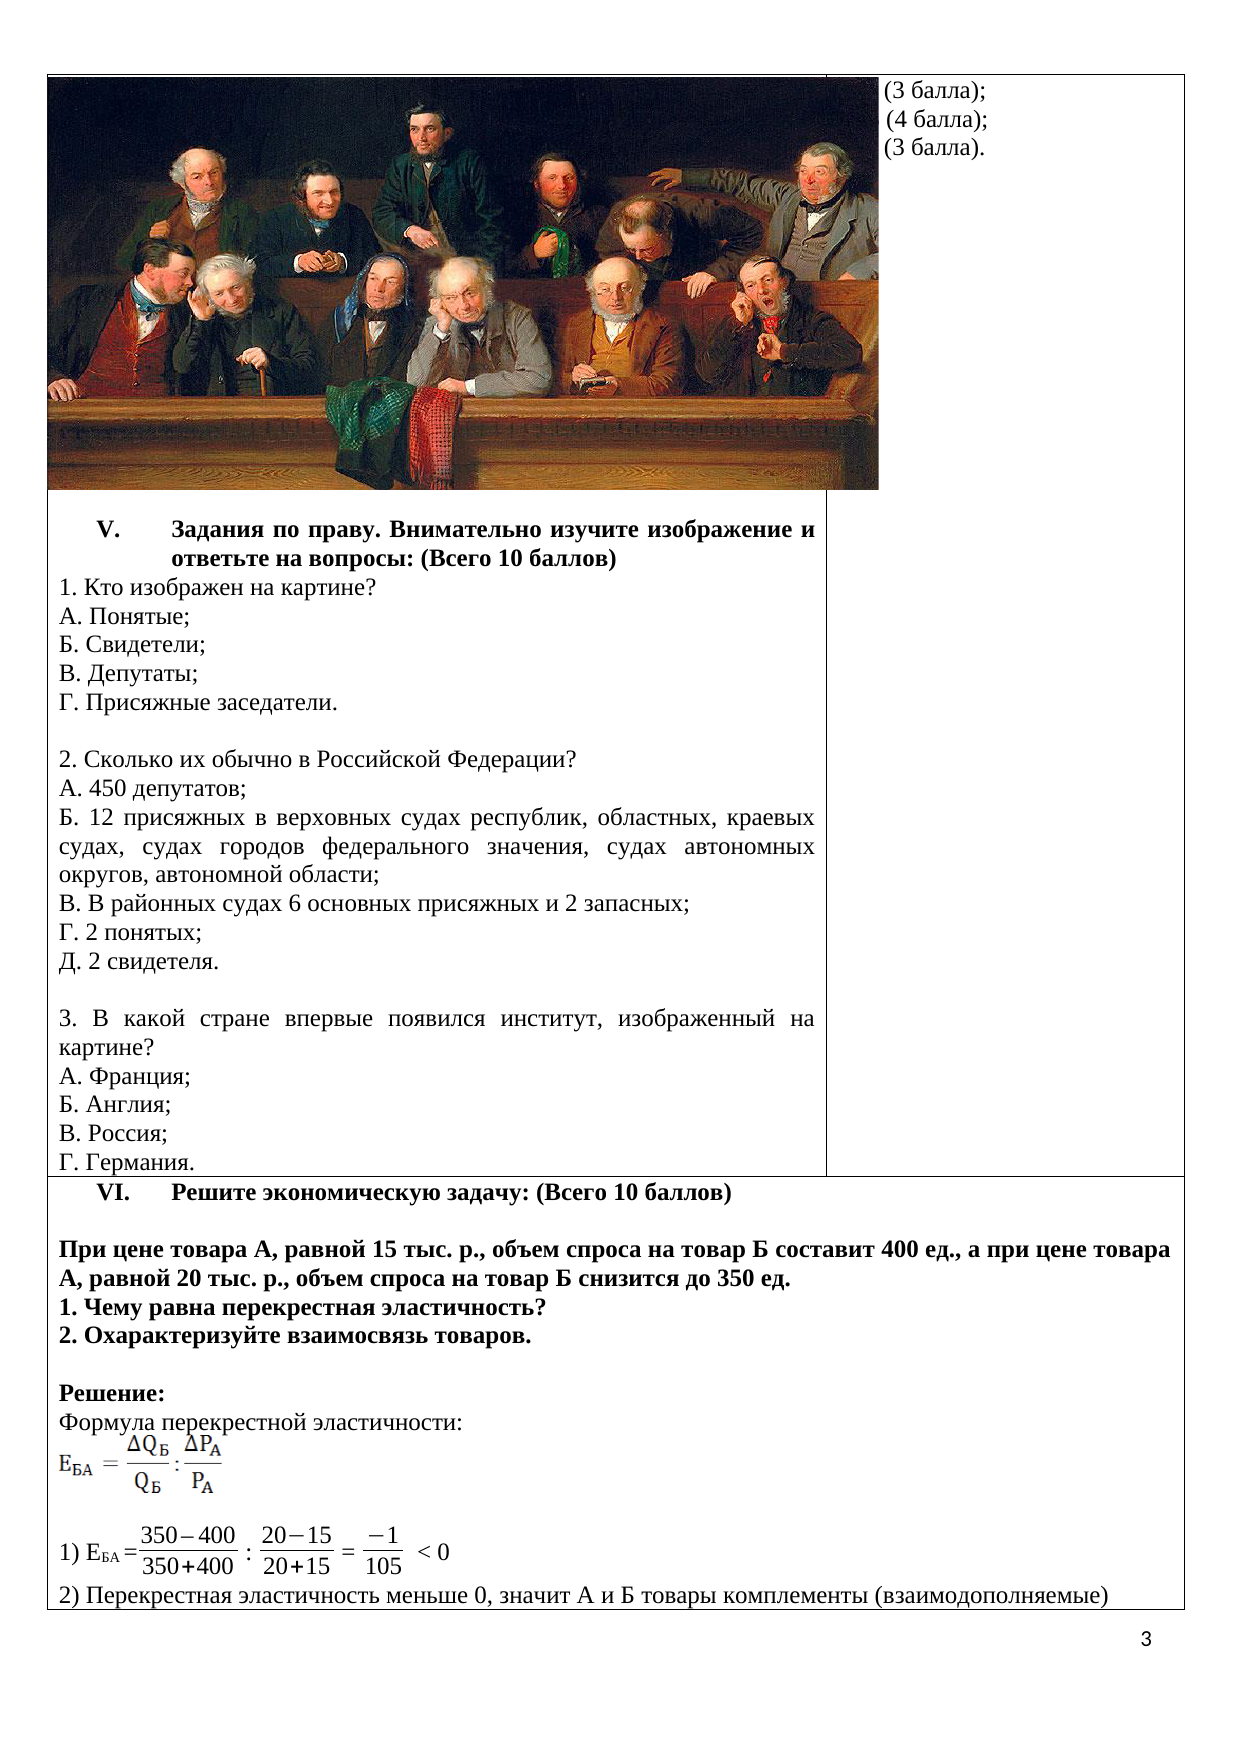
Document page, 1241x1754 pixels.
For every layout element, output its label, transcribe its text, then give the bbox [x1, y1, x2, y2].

table_cell Задания по праву. Внимательно изучите изображение и ответьте на вопросы: (Всего 10 баллов) 1. Кто изображен на картине? А. Понятые; Б. Свидетели; В. Депутаты; Г. Присяжные заседатели. 2. Сколько их обычно в Российской Федерации? А. 450 депутатов; Б. 12 присяжных в верховных судах республик, областных, краевых судах, судах городов федерального значения, судах автономных округов, автономной области; В. В районных судах 6 основных присяжных и 2 запасных; Г. 2 понятых; Д. 2 свидетеля. 3. В какой стране впервые появился институт, изображенный на картине? А. Франция; Б. Англия; В. Россия; Г. Германия. [48, 490, 826, 1176]
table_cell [48, 1177, 1184, 1609]
picture [58, 1435, 222, 1493]
table_cell 1. Г (3 балла); 2. В (4 балла); 3. Б (3 балла). [827, 75, 1184, 1176]
picture [47, 77, 879, 490]
